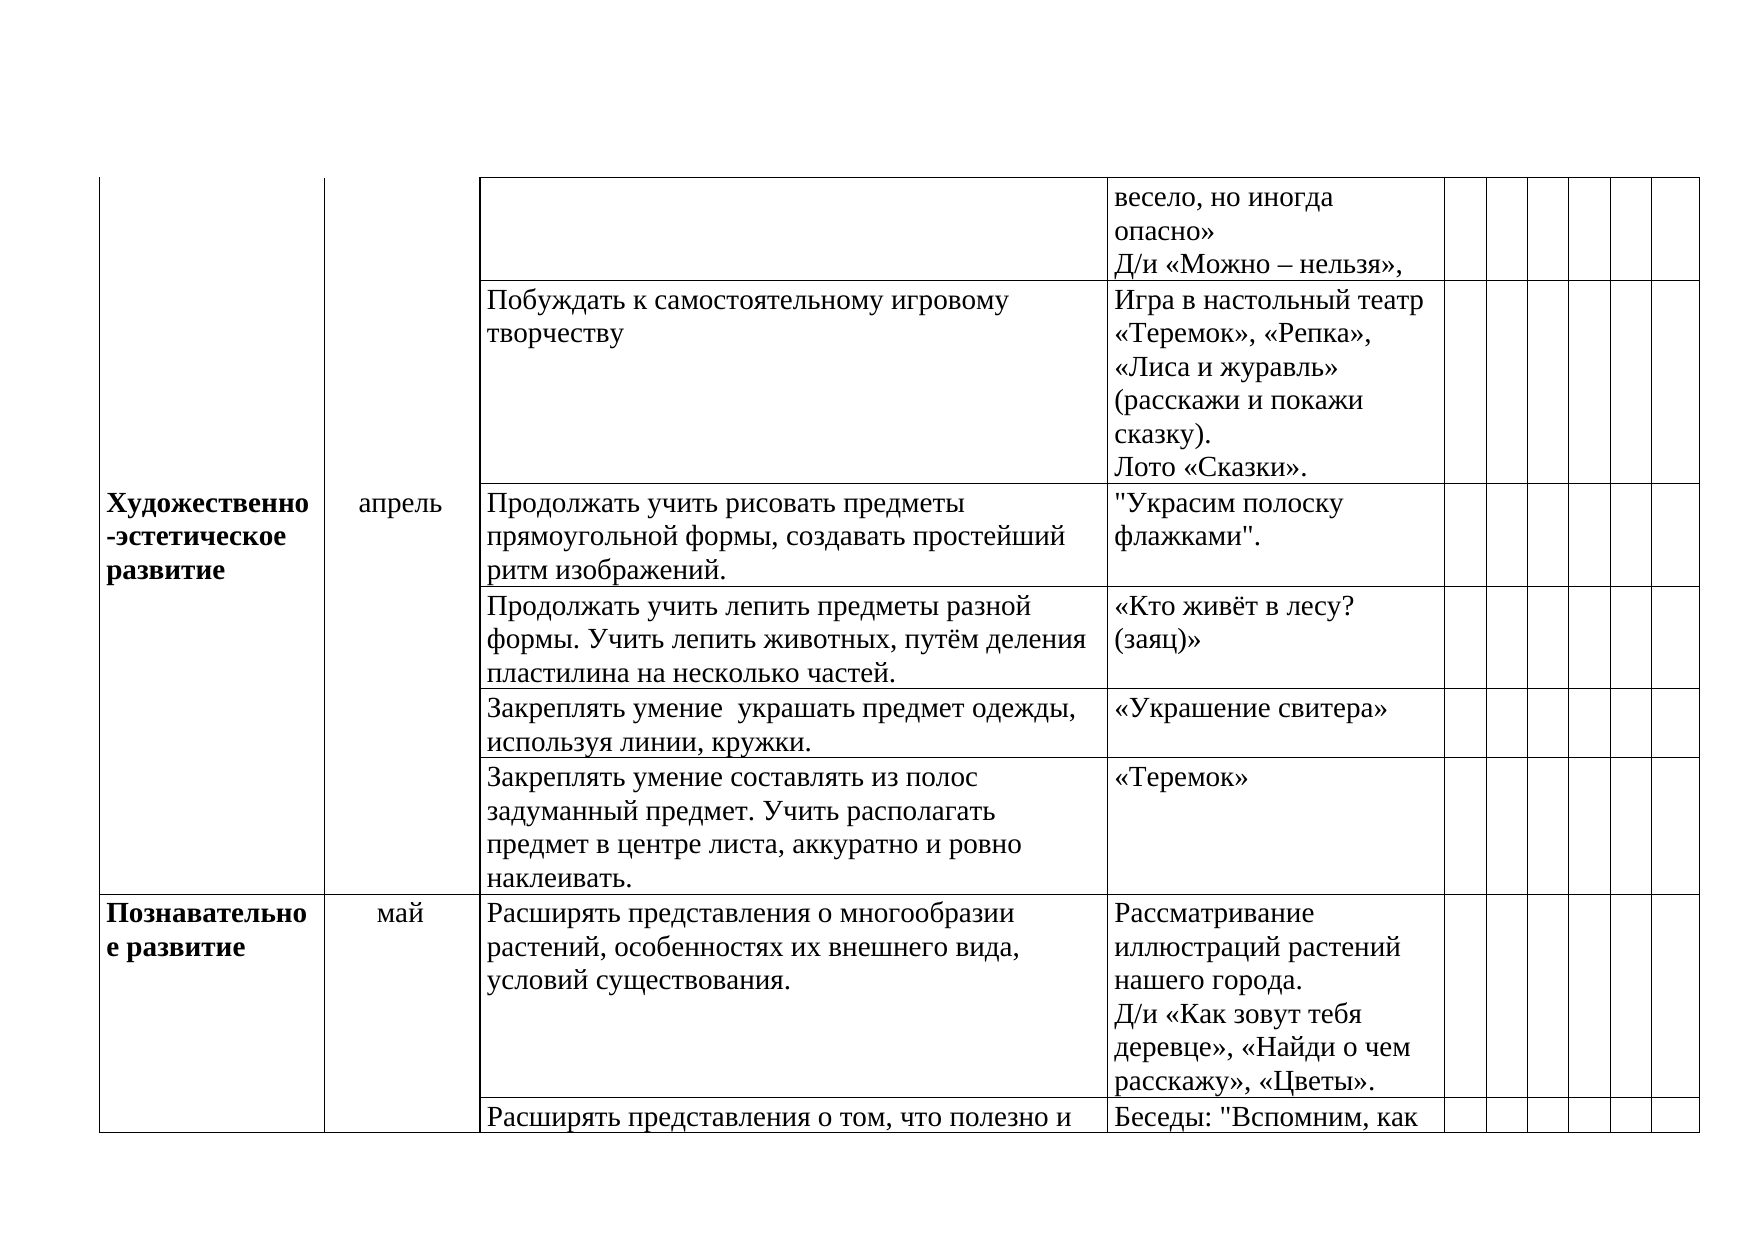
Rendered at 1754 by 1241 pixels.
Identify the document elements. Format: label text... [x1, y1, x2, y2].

table_cell [1528, 689, 1568, 757]
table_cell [481, 178, 1107, 280]
table_cell [1611, 178, 1651, 280]
table_cell [1528, 178, 1568, 280]
table_cell [1611, 895, 1651, 1097]
table_cell Рассматривание иллюстраций растений нашего города. Д/и «Как зовут тебя деревце», «Найди о чем расскажу», «Цветы». [1108, 895, 1444, 1097]
table_cell [1569, 178, 1610, 280]
table_cell [1487, 281, 1527, 483]
table_cell [1528, 1098, 1568, 1132]
table_cell [1487, 895, 1527, 1097]
table_cell [1445, 895, 1486, 1097]
table_cell [1652, 758, 1699, 893]
table_cell [1652, 587, 1699, 688]
table_cell [1487, 178, 1527, 280]
table_cell [1611, 587, 1651, 688]
table_cell [1652, 689, 1699, 757]
table_cell [1611, 484, 1651, 586]
table_cell Расширять представления о многообразии растений, особенностях их внешнего вида, условий существования. [481, 895, 1107, 1097]
table_cell Продолжать учить лепить предметы разной формы. Учить лепить животных, путём деления пластилина на несколько частей. [481, 587, 1107, 688]
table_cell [1108, 1098, 1444, 1132]
table_cell «Кто живёт в лесу? (заяц)» [1108, 587, 1444, 688]
table_cell [1569, 758, 1610, 893]
table_cell [1611, 689, 1651, 757]
table_cell [1652, 281, 1699, 483]
table_cell [1611, 1098, 1651, 1132]
table_cell [1611, 758, 1651, 893]
table_cell [1445, 178, 1486, 280]
table_cell [1445, 281, 1486, 483]
table_cell [1652, 1098, 1699, 1132]
table_cell [1445, 484, 1486, 586]
table_cell [1528, 587, 1568, 688]
table_cell апрель [325, 483, 479, 893]
table_cell [1487, 689, 1527, 757]
table_cell [1569, 587, 1610, 688]
table_cell [1445, 587, 1486, 688]
table_cell [1652, 484, 1699, 586]
table_cell [1652, 178, 1699, 280]
table_cell [1611, 281, 1651, 483]
table_cell Побуждать к самостоятельному игровому творчеству [481, 281, 1107, 483]
table_cell «Теремок» [1108, 758, 1444, 893]
table_cell [1569, 484, 1610, 586]
table_cell [1445, 1098, 1486, 1132]
table_cell [1528, 895, 1568, 1097]
table_cell [1569, 689, 1610, 757]
table_cell [1528, 758, 1568, 893]
table_cell Познавательное развитие [100, 895, 324, 1132]
table_cell [1569, 281, 1610, 483]
table_cell [1569, 1098, 1610, 1132]
table_cell [1487, 484, 1527, 586]
table_cell [1487, 587, 1527, 688]
table_cell [1487, 1098, 1527, 1132]
table_cell Художественно-эстетическое развитие [100, 483, 324, 893]
table_cell Продолжать учить рисовать предметы прямоугольной формы, создавать простейший ритм изображений. [481, 484, 1107, 586]
table_cell [1528, 281, 1568, 483]
table_cell Игра в настольный театр «Теремок», «Репка», «Лиса и журавль» (расскажи и покажи сказку). Лото «Сказки». [1108, 281, 1444, 483]
table_cell [1652, 895, 1699, 1097]
table_cell Закреплять умение составлять из полос задуманный предмет. Учить располагать предмет в центре листа, аккуратно и ровно наклеивать. [481, 758, 1107, 893]
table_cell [481, 1098, 1107, 1132]
table_cell [1445, 758, 1486, 893]
table_cell [1569, 895, 1610, 1097]
table_cell [1528, 484, 1568, 586]
table_cell май [325, 895, 479, 1132]
table_cell «Украшение свитера» [1108, 689, 1444, 757]
table_cell [1487, 758, 1527, 893]
table_cell [1445, 689, 1486, 757]
table_cell "Украсим полоску флажками". [1108, 484, 1444, 586]
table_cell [1108, 178, 1444, 280]
table_cell Закреплять умение украшать предмет одежды, используя линии, кружки. [481, 689, 1107, 757]
